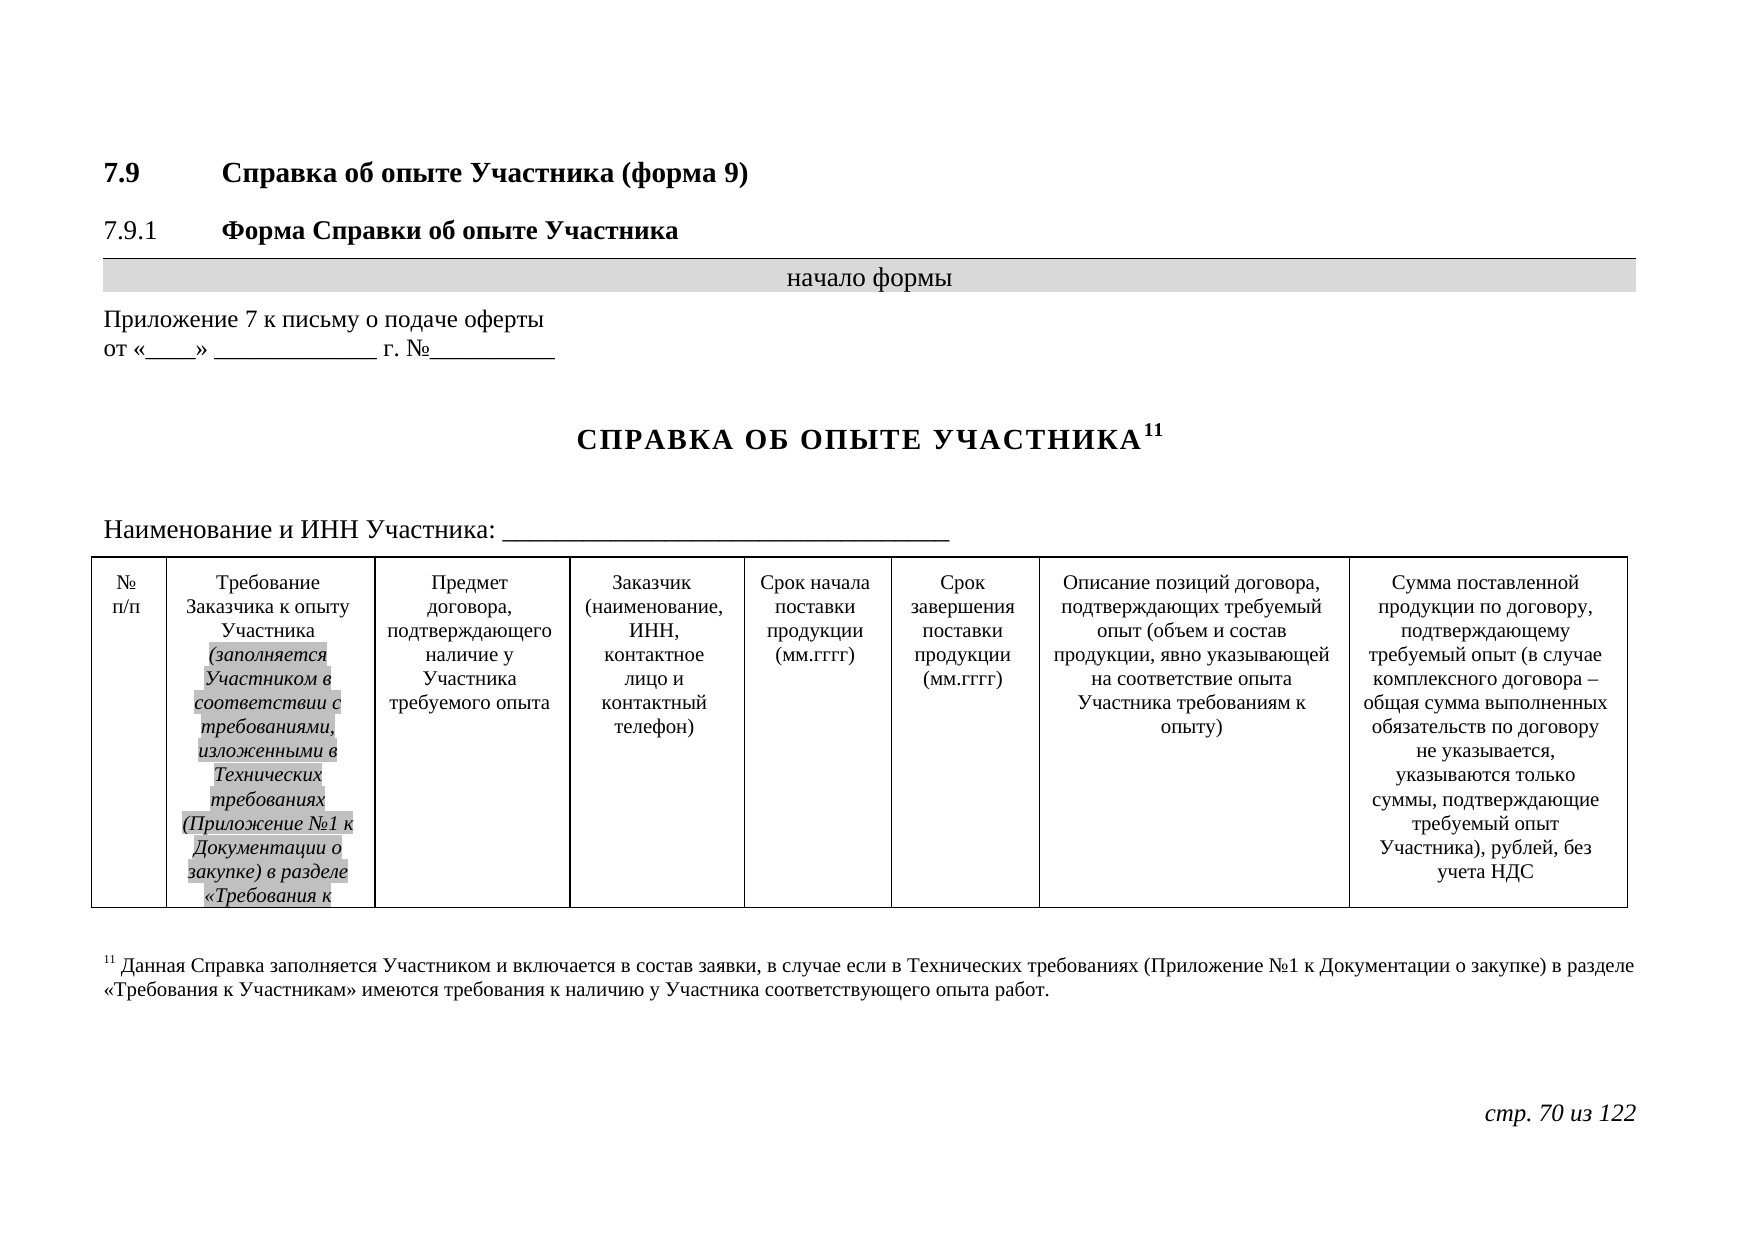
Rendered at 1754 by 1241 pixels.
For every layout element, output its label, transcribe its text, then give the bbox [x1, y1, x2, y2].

subtitle Справка об опыте Участника (форма 9) [103, 156, 1639, 189]
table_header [1040, 558, 1349, 907]
text Справка об опыте Участника [103, 418, 1636, 457]
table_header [376, 558, 569, 907]
text Форма Справки об опыте Участника [103, 214, 1636, 245]
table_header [571, 558, 744, 907]
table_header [745, 558, 891, 907]
text начало формы [103, 259, 1636, 292]
text Приложение 7 к письму о подаче оферты от «____» _____________ г. №__________ [103, 304, 1636, 362]
table_header № п/п [92, 558, 166, 907]
text Наименование и ИНН Участника: _________________________________ [103, 513, 1636, 544]
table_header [167, 558, 374, 907]
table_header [892, 558, 1039, 907]
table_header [1350, 558, 1627, 907]
